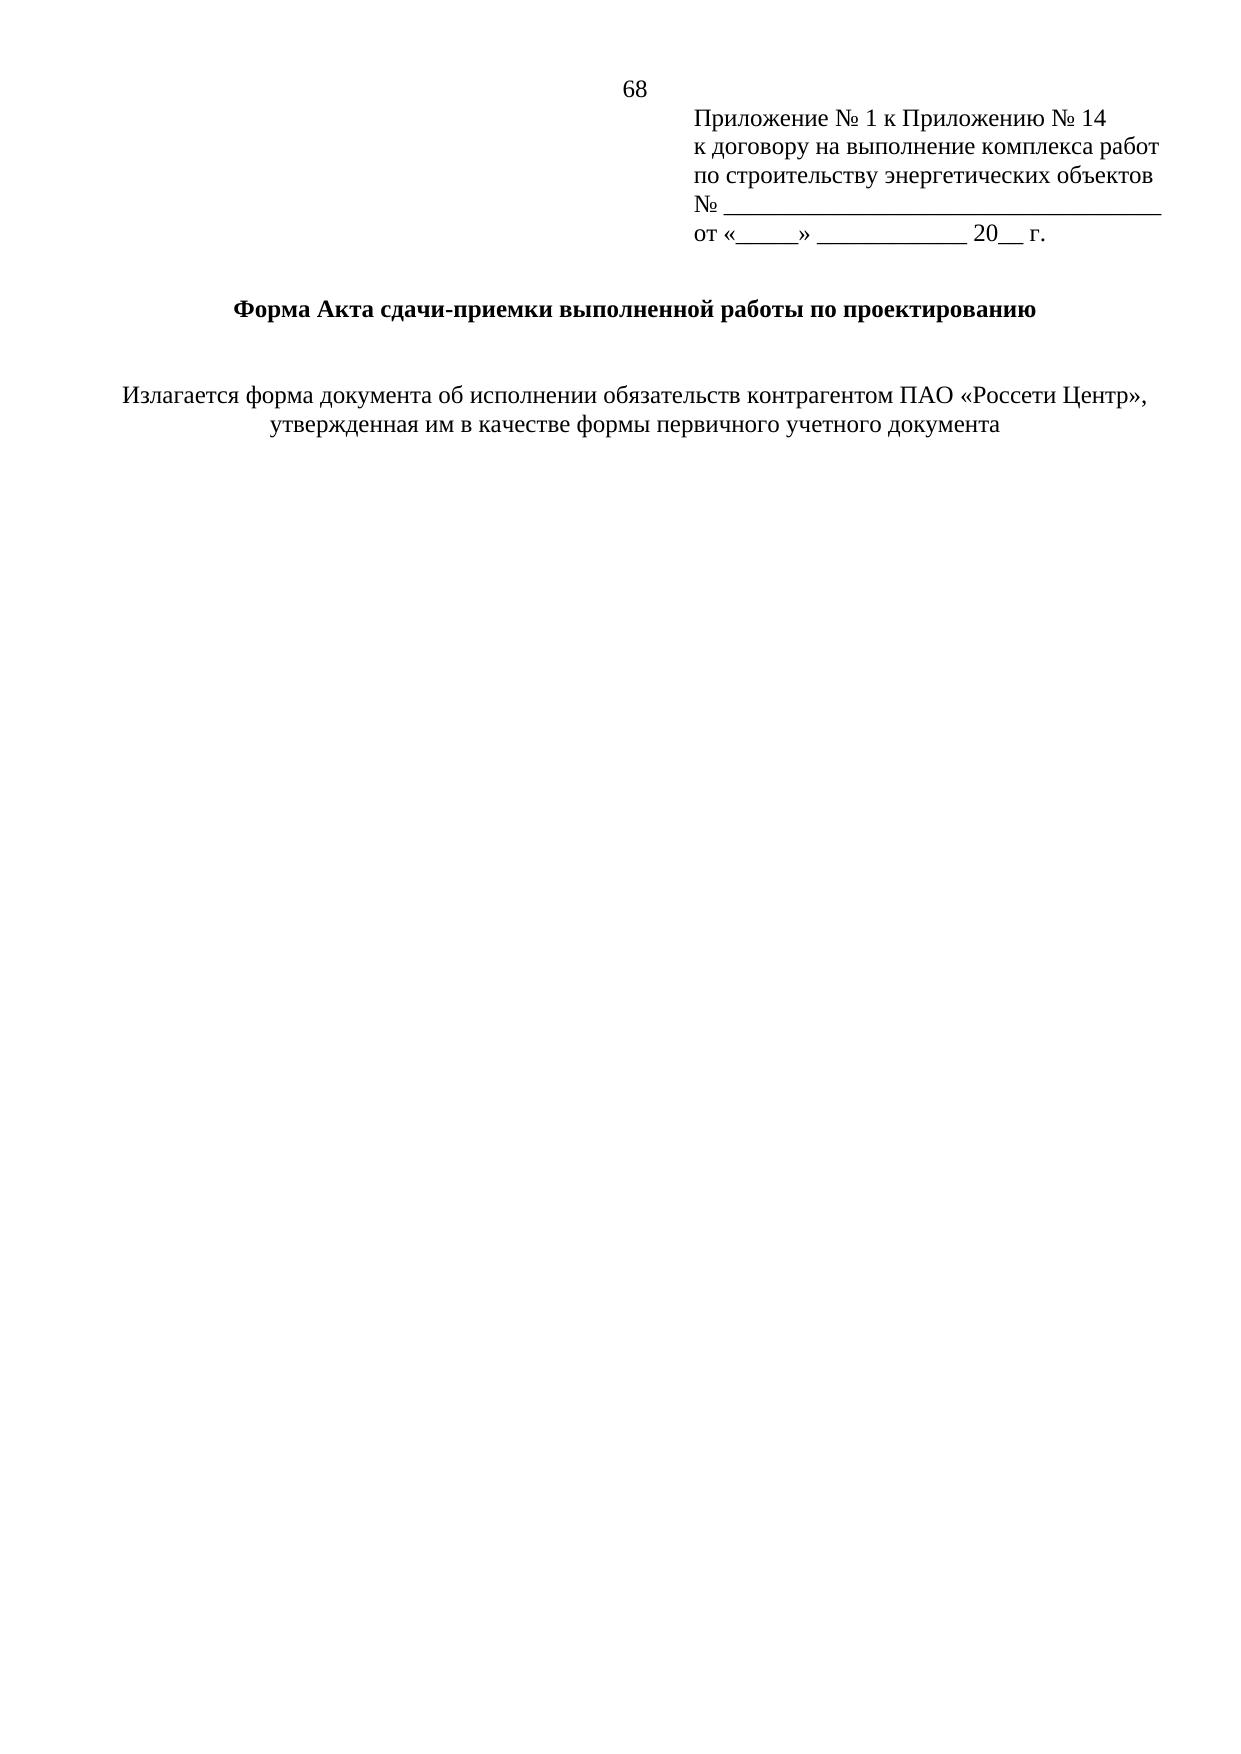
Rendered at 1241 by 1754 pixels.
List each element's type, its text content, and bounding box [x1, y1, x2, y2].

text № ___________________________________ [693, 189, 1166, 218]
text Форма Акта сдачи-приемки выполненной работы по проектированию [103, 294, 1166, 323]
text по строительству энергетических объектов [693, 160, 1166, 189]
text Приложение № 1 к Приложению № 14 [693, 103, 1166, 131]
text от «_____» ____________ 20__ г. [693, 218, 1166, 246]
text к договору на выполнение комплекса работ [693, 131, 1166, 160]
text Излагается форма документа об исполнении обязательств контрагентом ПАО «Россети Центр», утвержденная им в качестве формы первичного учетного документа [103, 381, 1166, 438]
